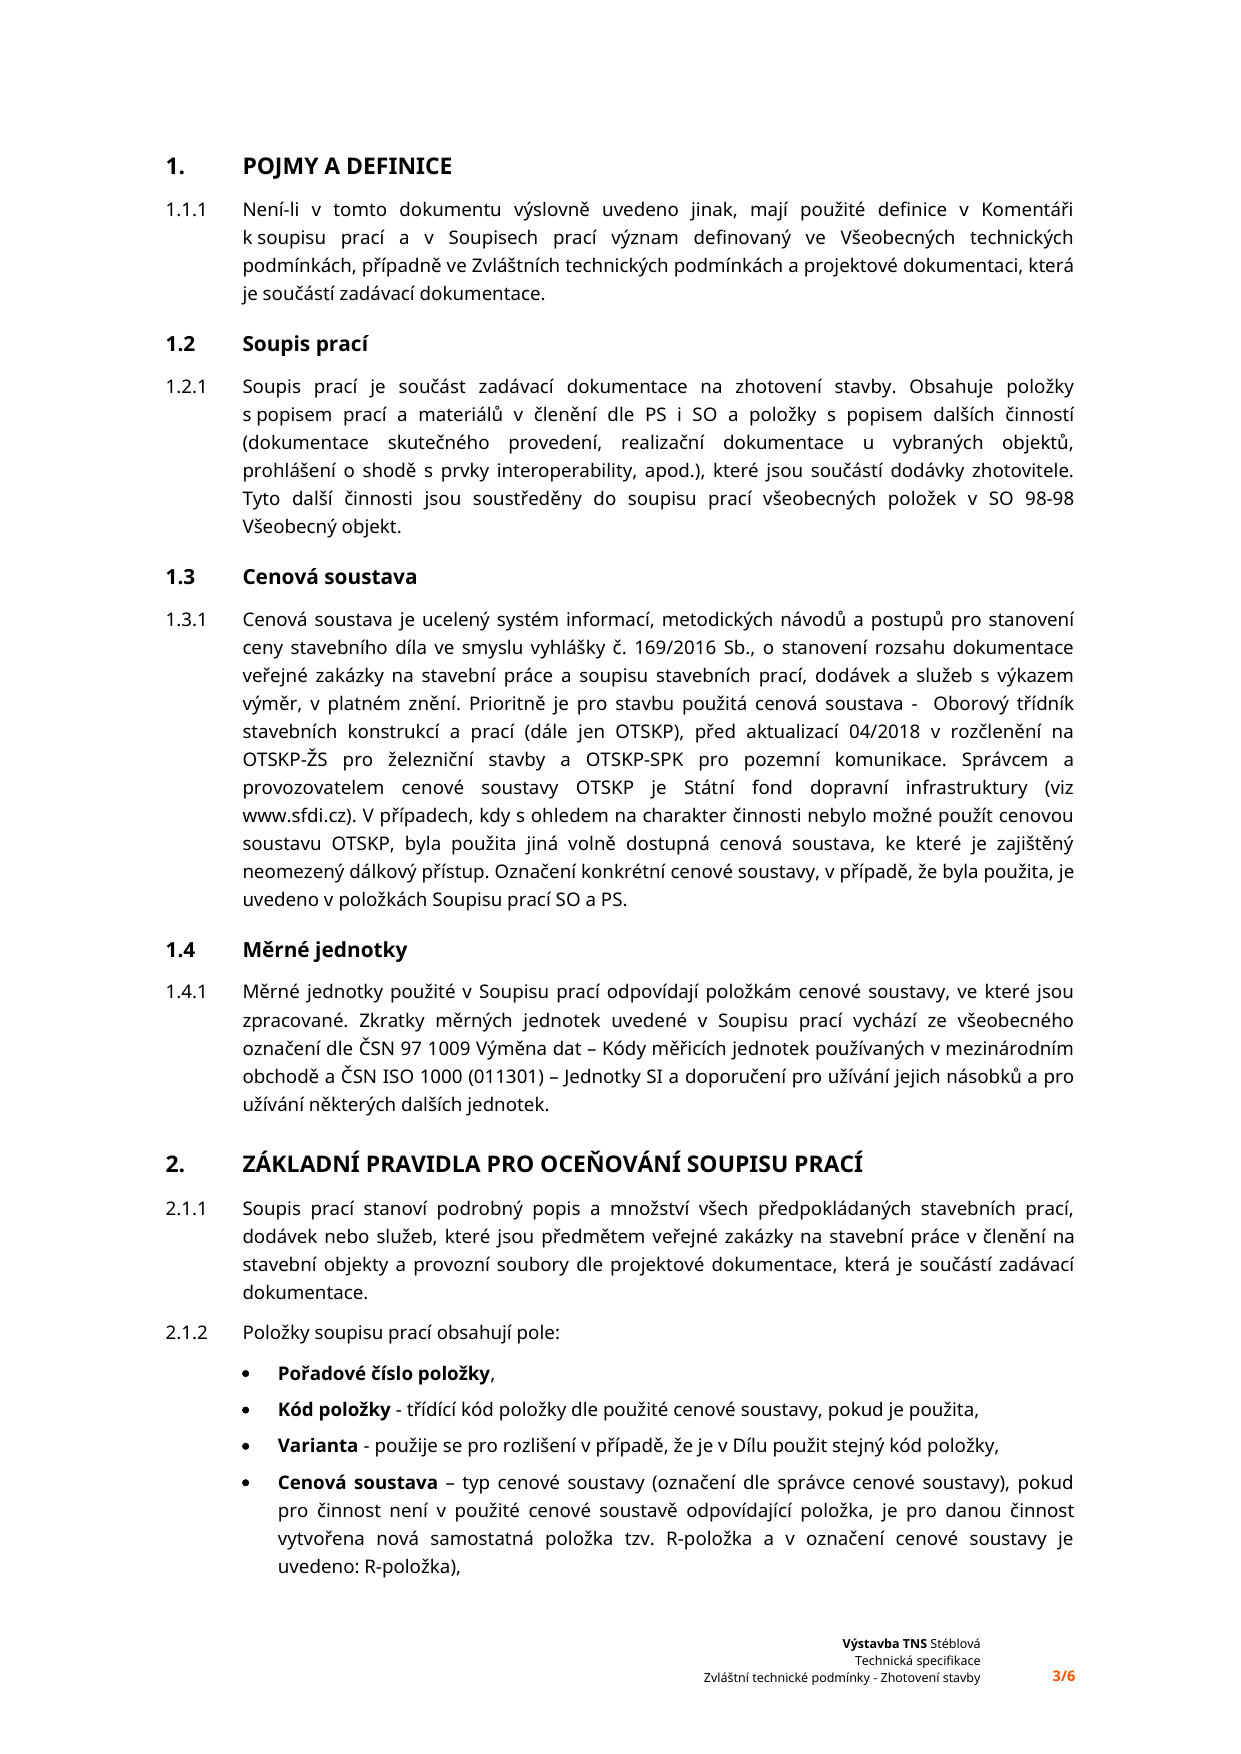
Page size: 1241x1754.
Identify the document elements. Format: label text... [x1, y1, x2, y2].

text Soupis prací stanoví podrobný popis a množství všech předpokládaných stavebních prací, dodávek nebo služeb, které jsou předmětem veřejné zakázky na stavební práce v členění na stavební objekty a provozní soubory dle projektové dokumentace, která je součástí zadávací dokumentace. [165, 1195, 1075, 1304]
text Varianta - použije se pro rozlišení v případě, že je v Dílu použit stejný kód položky, [242, 1433, 1075, 1458]
text Soupis prací je součást zadávací dokumentace na zhotovení stavby. Obsahuje položky s popisem prací a materiálů v členění dle PS i SO a položky s popisem dalších činností (dokumentace skutečného provedení, realizační dokumentace u vybraných objektů, prohlášení o shodě s prvky interoperability, apod.), které jsou součástí dodávky zhotovitele. Tyto další činnosti jsou soustředěny do soupisu prací všeobecných položek v SO 98-98 Všeobecný objekt. [165, 373, 1075, 539]
text Cenová soustava [165, 562, 1075, 591]
text Cenová soustava je ucelený systém informací, metodických návodů a postupů pro stanovení ceny stavebního díla ve smyslu vyhlášky č. 169/2016 Sb., o stanovení rozsahu dokumentace veřejné zakázky na stavební práce a soupisu stavebních prací, dodávek a služeb s výkazem výměr, v platném znění. Prioritně je pro stavbu použitá cenová soustava - Oborový třídník stavebních konstrukcí a prací (dále jen OTSKP), před aktualizací 04/2018 v rozčlenění na OTSKP-ŽS pro železniční stavby a OTSKP-SPK pro pozemní komunikace. Správcem a provozovatelem cenové soustavy OTSKP je Státní fond dopravní infrastruktury (viz www.sfdi.cz). V případech, kdy s ohledem na charakter činnosti nebylo možné použít cenovou soustavu OTSKP, byla použita jiná volně dostupná cenová soustava, ke které je zajištěný neomezený dálkový přístup. Označení konkrétní cenové soustavy, v případě, že byla použita, je uvedeno v položkách Soupisu prací SO a PS. [165, 606, 1075, 912]
text Kód položky - třídící kód položky dle použité cenové soustavy, pokud je použita, [242, 1396, 1075, 1422]
text Cenová soustava – typ cenové soustavy (označení dle správce cenové soustavy), pokud pro činnost není v použité cenové soustavě odpovídající položka, je pro danou činnost vytvořena nová samostatná položka tzv. R-položka a v označení cenové soustavy je uvedeno: R-položka), [242, 1469, 1075, 1579]
text POJMY A DEFINICE [165, 150, 1075, 181]
text Pořadové číslo položky, [242, 1360, 1075, 1386]
text Položky soupisu prací obsahují pole: [165, 1319, 1075, 1345]
text ZÁKLADNÍ PRAVIDLA PRO OCEŇOVÁNÍ SOUPISU PRACÍ [165, 1148, 1075, 1179]
text Měrné jednotky [165, 935, 1075, 963]
text Soupis prací [165, 329, 1075, 358]
text Není-li v tomto dokumentu výslovně uvedeno jinak, mají použité definice v Komentáři k soupisu prací a v Soupisech prací význam definovaný ve Všeobecných technických podmínkách, případně ve Zvláštních technických podmínkách a projektové dokumentaci, která je součástí zadávací dokumentace. [165, 197, 1075, 306]
text Měrné jednotky použité v Soupisu prací odpovídají položkám cenové soustavy, ve které jsou zpracované. Zkratky měrných jednotek uvedené v Soupisu prací vychází ze všeobecného označení dle ČSN 97 1009 Výměna dat – Kódy měřicích jednotek používaných v mezinárodním obchodě a ČSN ISO 1000 (011301) – Jednotky SI a doporučení pro užívání jejich násobků a pro užívání některých dalších jednotek. [165, 979, 1075, 1116]
